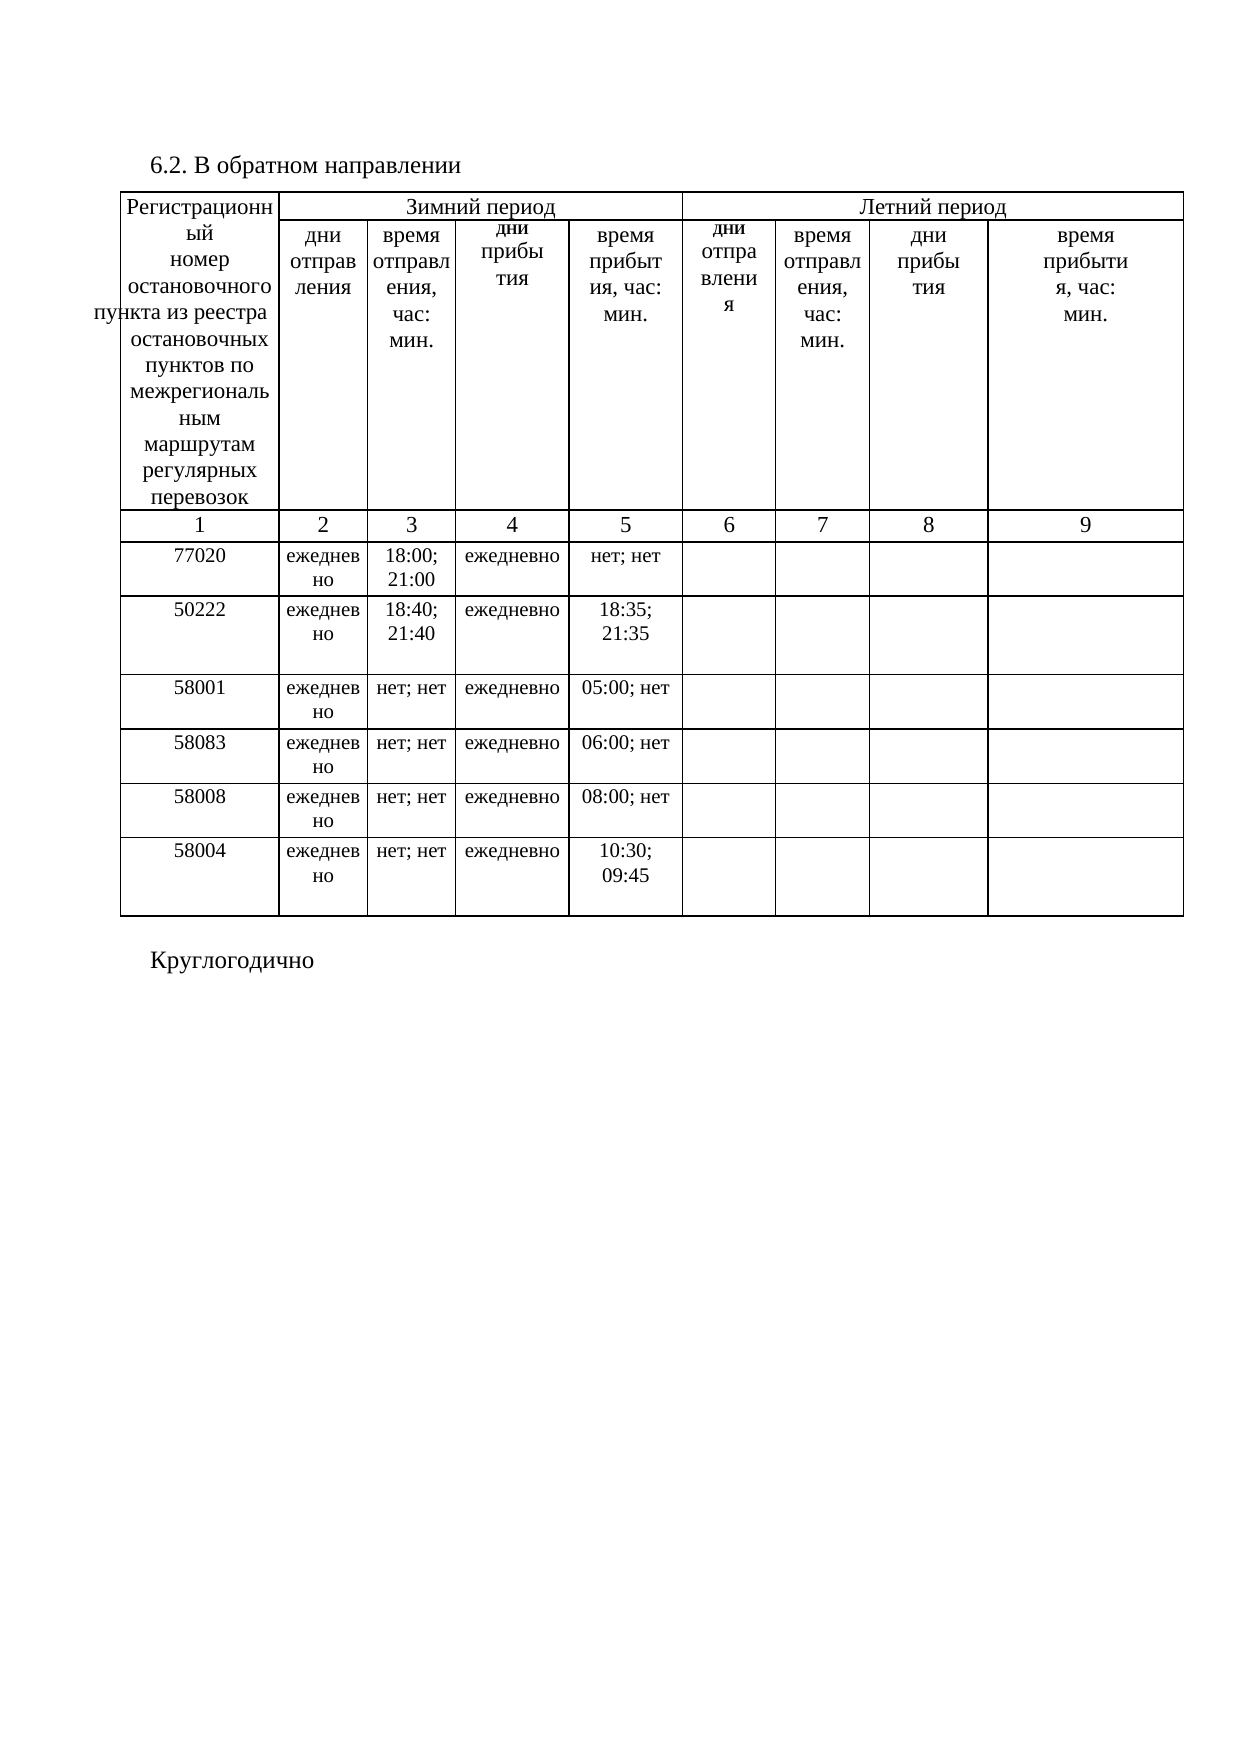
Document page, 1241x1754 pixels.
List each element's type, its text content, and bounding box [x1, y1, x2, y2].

table_cell [683, 543, 775, 595]
table_cell [870, 675, 987, 728]
table_cell [989, 597, 1183, 674]
table_cell ежедневно [280, 675, 367, 728]
table_cell время прибыти я, час: мин. [989, 221, 1183, 509]
table_cell 58008 [121, 784, 278, 837]
table_cell дни прибы тия [870, 221, 987, 509]
table_cell ДНИ прибы тия [456, 221, 568, 509]
table_cell [870, 838, 987, 915]
table_cell время отправл ения, час: мин. [368, 221, 455, 509]
table_cell 1 [121, 511, 278, 541]
table_cell [683, 784, 775, 837]
table_cell 77020 [121, 543, 278, 595]
table_cell [776, 675, 869, 728]
table_cell ежедневно [456, 543, 568, 595]
table_cell [870, 784, 987, 837]
table_cell 58083 [121, 730, 278, 782]
table_header Зимний период [280, 193, 682, 219]
table_cell 6 [683, 511, 775, 541]
table_cell 18:40; 21:40 [368, 597, 455, 674]
table_cell 2 [280, 511, 367, 541]
table_cell [776, 838, 869, 915]
table_cell ежедневно [280, 543, 367, 595]
table_cell время прибыт ия, час: мин. [570, 221, 682, 509]
table_cell время отправл ения, час: мин. [776, 221, 869, 509]
table_cell ежедневно [280, 838, 367, 915]
table_cell 06:00; нет [570, 730, 682, 782]
table_cell [683, 730, 775, 782]
table_cell 4 [456, 511, 568, 541]
table_cell [683, 675, 775, 728]
table_cell [870, 730, 987, 782]
table_cell 18:00; 21:00 [368, 543, 455, 595]
table_cell [870, 597, 987, 674]
table_header Летний период [683, 193, 1183, 219]
table_cell [776, 784, 869, 837]
table_cell дни отправ ления [280, 221, 367, 509]
table_cell [776, 730, 869, 782]
table_cell нет; нет [368, 675, 455, 728]
table_cell 50222 [121, 597, 278, 674]
table_cell [989, 730, 1183, 782]
table_cell нет; нет [368, 838, 455, 915]
table_cell 7 [776, 511, 869, 541]
table_cell 05:00; нет [570, 675, 682, 728]
table_cell ежедневно [456, 730, 568, 782]
table_cell ежедневно [456, 838, 568, 915]
table_cell 58004 [121, 838, 278, 915]
table_cell [989, 838, 1183, 915]
table_cell 08:00; нет [570, 784, 682, 837]
table_cell ежедневно [280, 597, 367, 674]
table_cell 3 [368, 511, 455, 541]
table_cell ежедневно [456, 784, 568, 837]
table_cell 9 [989, 511, 1183, 541]
table_cell нет; нет [368, 730, 455, 782]
table_cell 10:30; 09:45 [570, 838, 682, 915]
table_cell нет; нет [570, 543, 682, 595]
table_cell [870, 543, 987, 595]
table_cell ежедневно [456, 597, 568, 674]
table_cell нет; нет [368, 784, 455, 837]
table_cell 5 [570, 511, 682, 541]
table_cell [683, 597, 775, 674]
table_cell 8 [870, 511, 987, 541]
table_cell 58001 [121, 675, 278, 728]
table_cell [989, 784, 1183, 837]
table_cell ДНИ отпра влени я [683, 221, 775, 509]
table_header Регистрационный номер остановочного пункта из реестра остановочных пунктов по межрегиональным маршрутам регулярных перевозок [121, 193, 278, 509]
table_cell [989, 543, 1183, 595]
table_cell [776, 543, 869, 595]
table_cell 18:35; 21:35 [570, 597, 682, 674]
text 6.2. В обратном направлении [150, 150, 1090, 179]
table_cell [776, 597, 869, 674]
table_cell [683, 838, 775, 915]
text Круглогодично [150, 946, 1090, 974]
table_cell [989, 675, 1183, 728]
table_cell ежедневно [280, 730, 367, 782]
table_cell ежедневно [280, 784, 367, 837]
table_cell ежедневно [456, 675, 568, 728]
